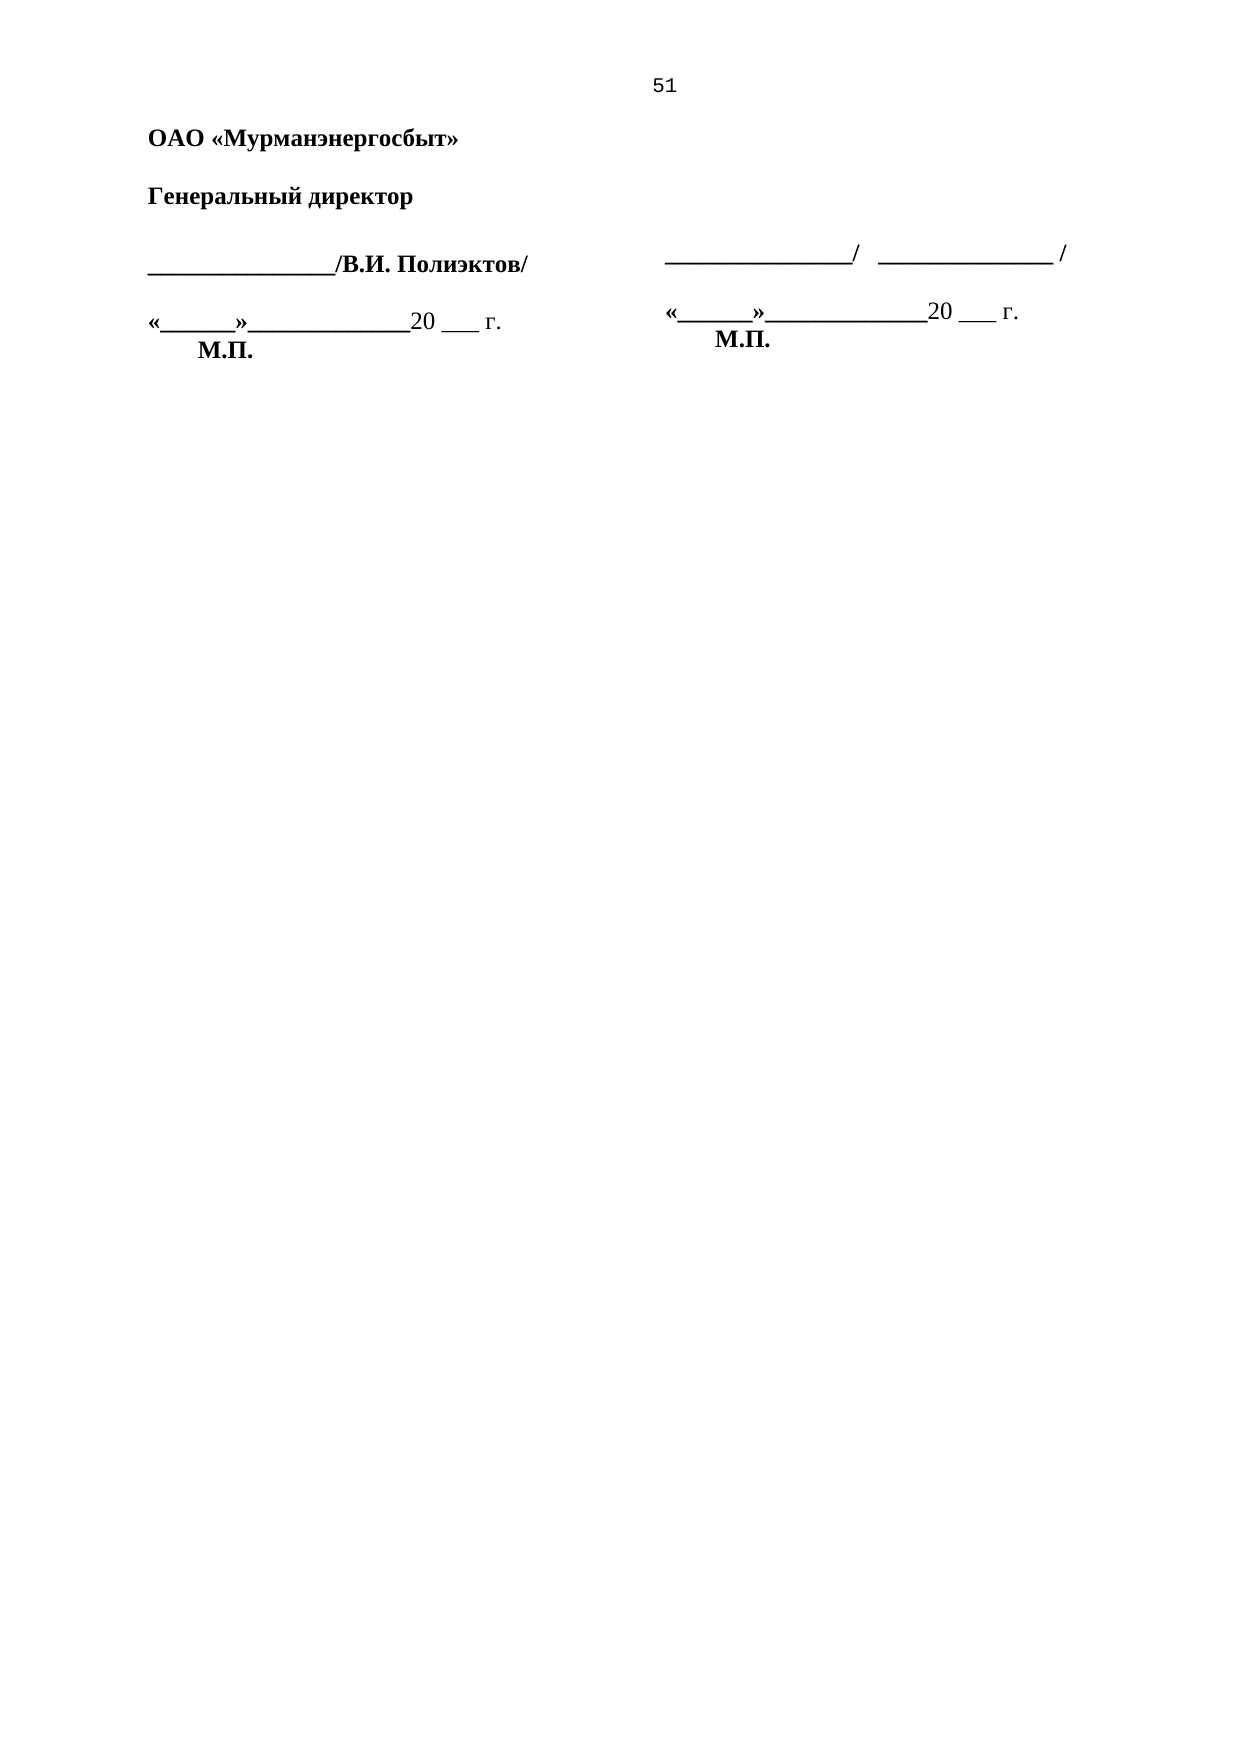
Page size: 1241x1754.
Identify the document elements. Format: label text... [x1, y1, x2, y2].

table_cell ОАО «Мурманэнергосбыт» Генеральный директор _______________/В.И. Полиэктов/ «______»_____________20 ___ г. М.П. [137, 123, 653, 364]
table_cell _______________/ ______________ / «______»_____________20 ___ г. М.П. [654, 123, 1159, 364]
